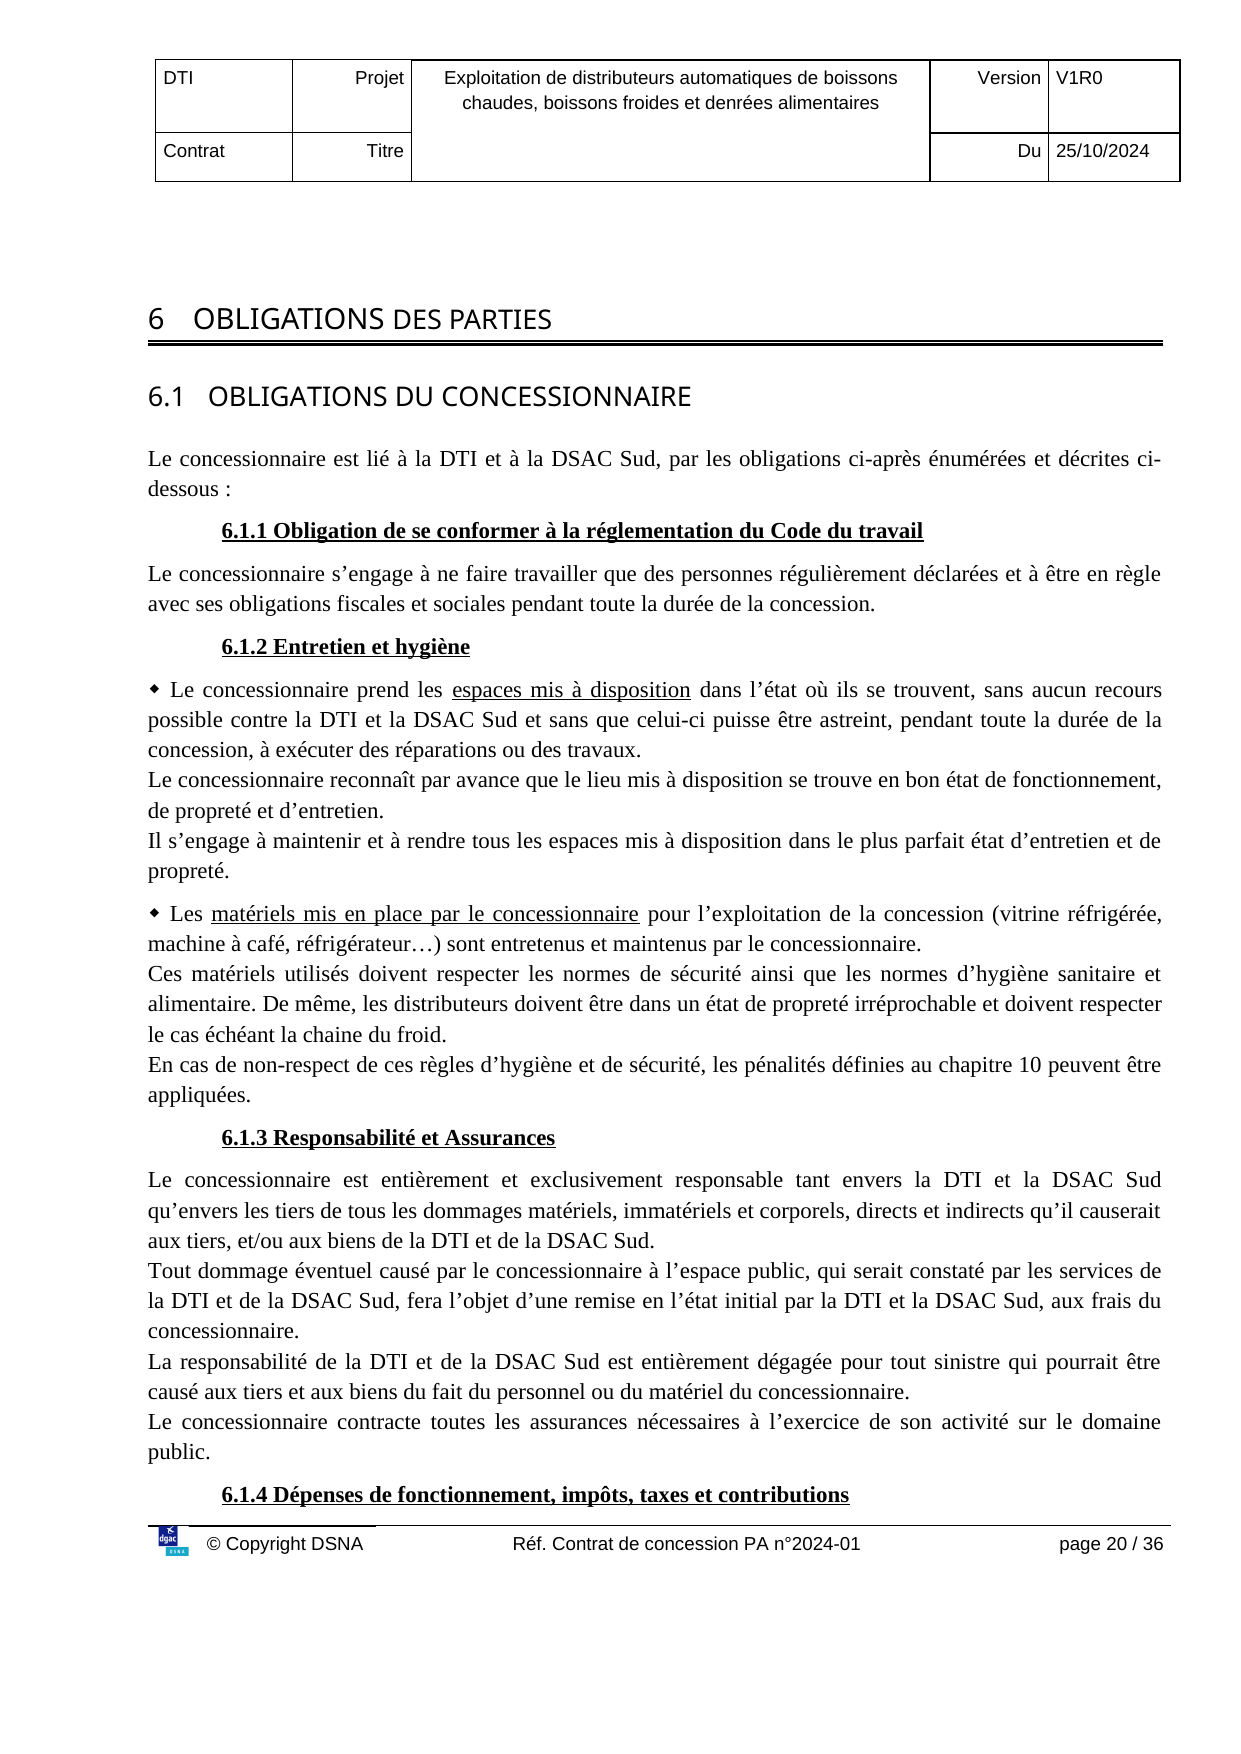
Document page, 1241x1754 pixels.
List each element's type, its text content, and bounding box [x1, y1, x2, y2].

subtitle Obligations du concessionnaire [148, 377, 1163, 414]
text 6.1.4 Dépenses de fonctionnement, impôts, taxes et contributions [148, 1481, 1163, 1507]
text Le concessionnaire s’engage à ne faire travailler que des personnes régulièrement déclarées et à être en règle avec ses obligations fiscales et sociales pendant toute la durée de la concession. [148, 560, 1163, 617]
text Les matériels mis en place par le concessionnaire pour l’exploitation de la concession (vitrine réfrigérée, machine à café, réfrigérateur…) sont entretenus et maintenus par le concessionnaire. [148, 900, 1163, 956]
text Ces matériels utilisés doivent respecter les normes de sécurité ainsi que les normes d’hygiène sanitaire et alimentaire. De même, les distributeurs doivent être dans un état de propreté irréprochable et doivent respecter le cas échéant la chaine du froid. [148, 960, 1163, 1047]
text 6.1.3 Responsabilité et Assurances [148, 1124, 1163, 1150]
text Il s’engage à maintenir et à rendre tous les espaces mis à disposition dans le plus parfait état d’entretien et de propreté. [148, 827, 1163, 883]
text 6.1.1 Obligation de se conformer à la réglementation du Code du travail [148, 518, 1163, 544]
subtitle Obligations DES PARTIES [148, 298, 1163, 340]
text Le concessionnaire est entièrement et exclusivement responsable tant envers la DTI et la DSAC Sud qu’envers les tiers de tous les dommages matériels, immatériels et corporels, directs et indirects qu’il causerait aux tiers, et/ou aux biens de la DTI et de la DSAC Sud. [148, 1167, 1163, 1253]
text En cas de non-respect de ces règles d’hygiène et de sécurité, les pénalités définies au chapitre 10 peuvent être appliquées. [148, 1051, 1163, 1107]
text Le concessionnaire reconnaît par avance que le lieu mis à disposition se trouve en bon état de fonctionnement, de propreté et d’entretien. [148, 767, 1163, 823]
text Tout dommage éventuel causé par le concessionnaire à l’espace public, qui serait constaté par les services de la DTI et de la DSAC Sud, fera l’objet d’une remise en l’état initial par la DTI et la DSAC Sud, aux frais du concessionnaire. [148, 1257, 1163, 1344]
text 6.1.2 Entretien et hygiène [148, 633, 1163, 659]
picture [158, 1526, 189, 1556]
text Le concessionnaire contracte toutes les assurances nécessaires à l’exercice de son activité sur le domaine public. [148, 1408, 1163, 1465]
text Le concessionnaire est lié à la DTI et à la DSAC Sud, par les obligations ci-après énumérées et décrites ci-dessous : [148, 445, 1163, 501]
text Le concessionnaire prend les espaces mis à disposition dans l’état où ils se trouvent, sans aucun recours possible contre la DTI et la DSAC Sud et sans que celui-ci puisse être astreint, pendant toute la durée de la concession, à exécuter des réparations ou des travaux. [148, 676, 1163, 763]
text La responsabilité de la DTI et de la DSAC Sud est entièrement dégagée pour tout sinistre qui pourrait être causé aux tiers et aux biens du fait du personnel ou du matériel du concessionnaire. [148, 1348, 1163, 1404]
